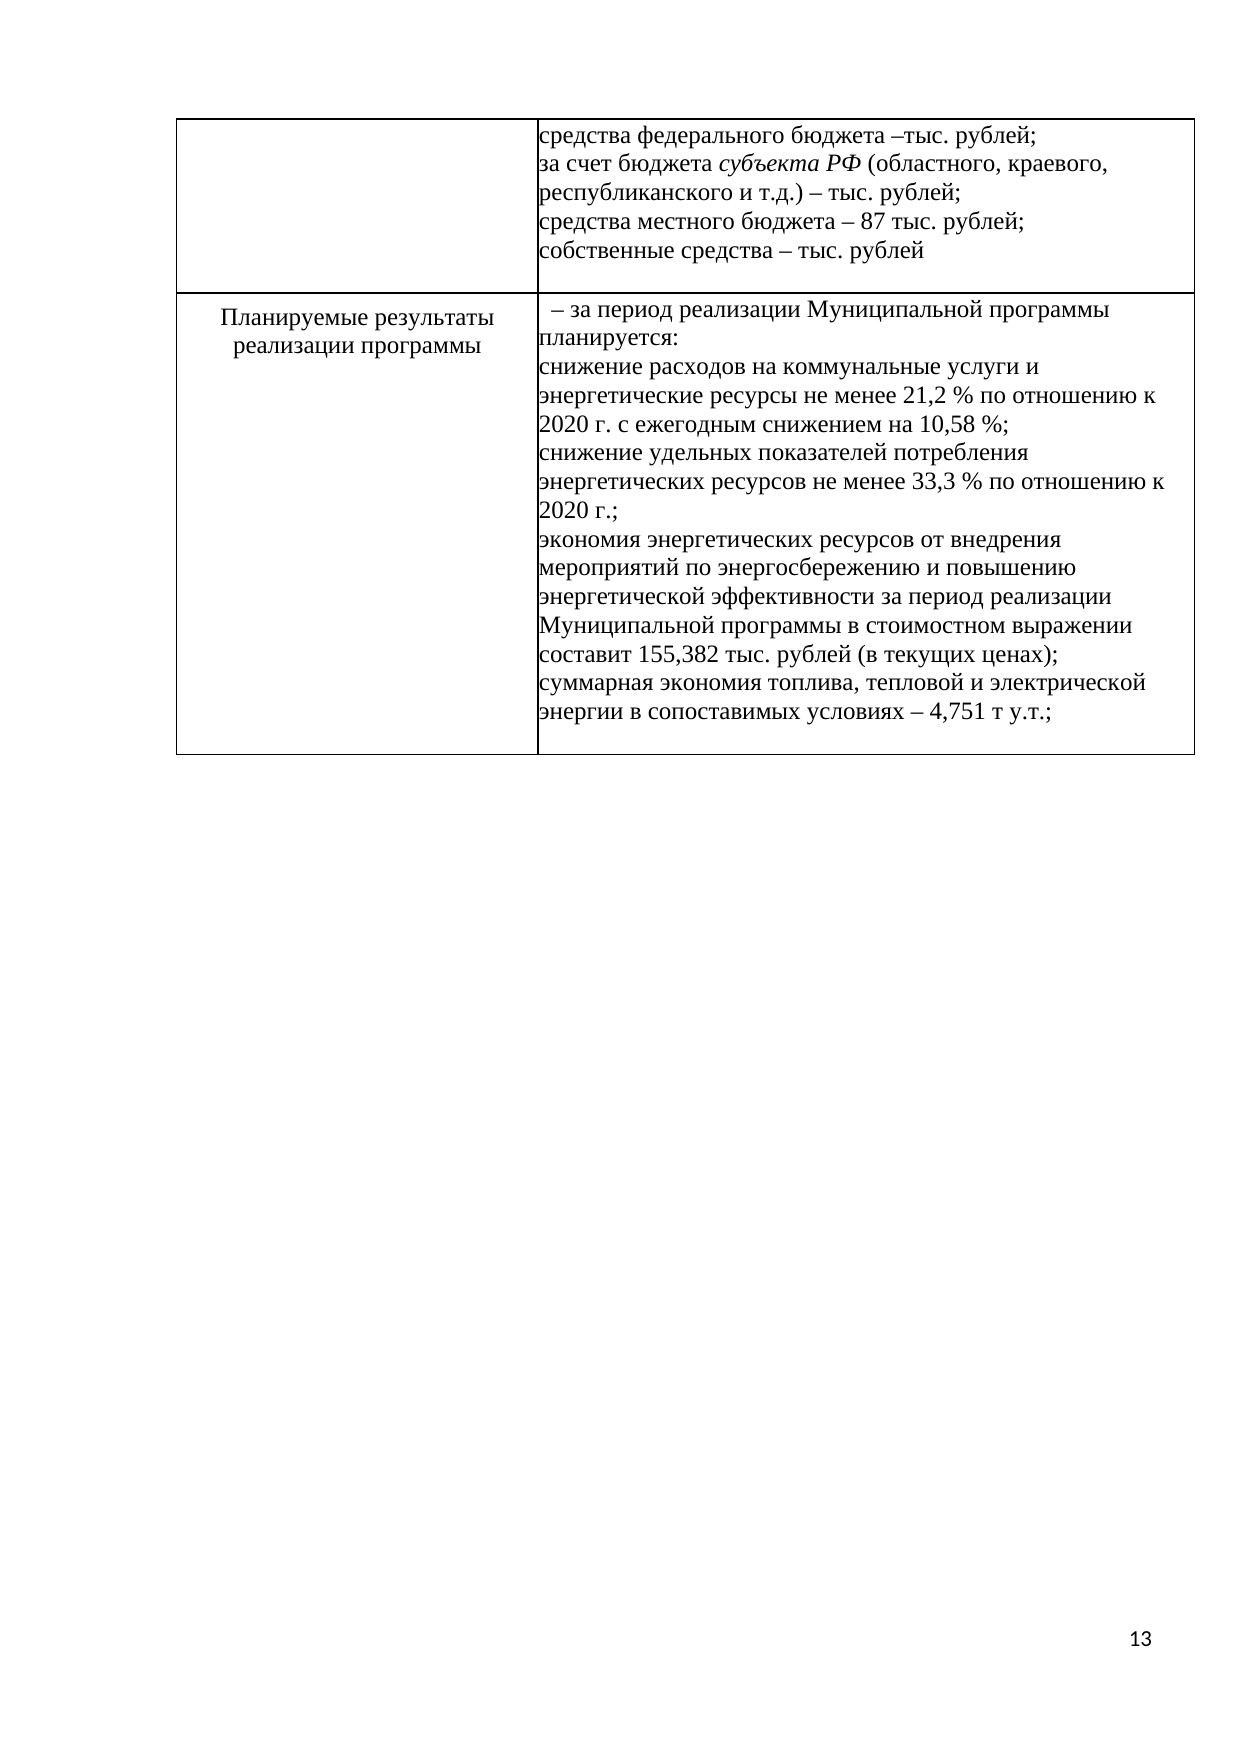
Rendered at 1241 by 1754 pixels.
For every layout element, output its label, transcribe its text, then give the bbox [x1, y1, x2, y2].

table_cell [539, 120, 1194, 292]
table_cell Планируемые результаты реализации программы [177, 294, 537, 754]
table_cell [177, 120, 537, 292]
table_cell – за период реализации Муниципальной программы планируется: снижение расходов на коммунальные услуги и энергетические ресурсы не менее 21,2 % по отношению к 2020 г. с ежегодным снижением на 10,58 %; снижение удельных показателей потребления энергетических ресурсов не менее 33,3 % по отношению к 2020 г.; экономия энергетических ресурсов от внедрения мероприятий по энергосбережению и повышению энергетической эффективности за период реализации Муниципальной программы в стоимостном выражении составит 155,382 тыс. рублей (в текущих ценах); суммарная экономия топлива, тепловой и электрической энергии в сопоставимых условиях – 4,751 т у.т.; [539, 294, 1194, 754]
